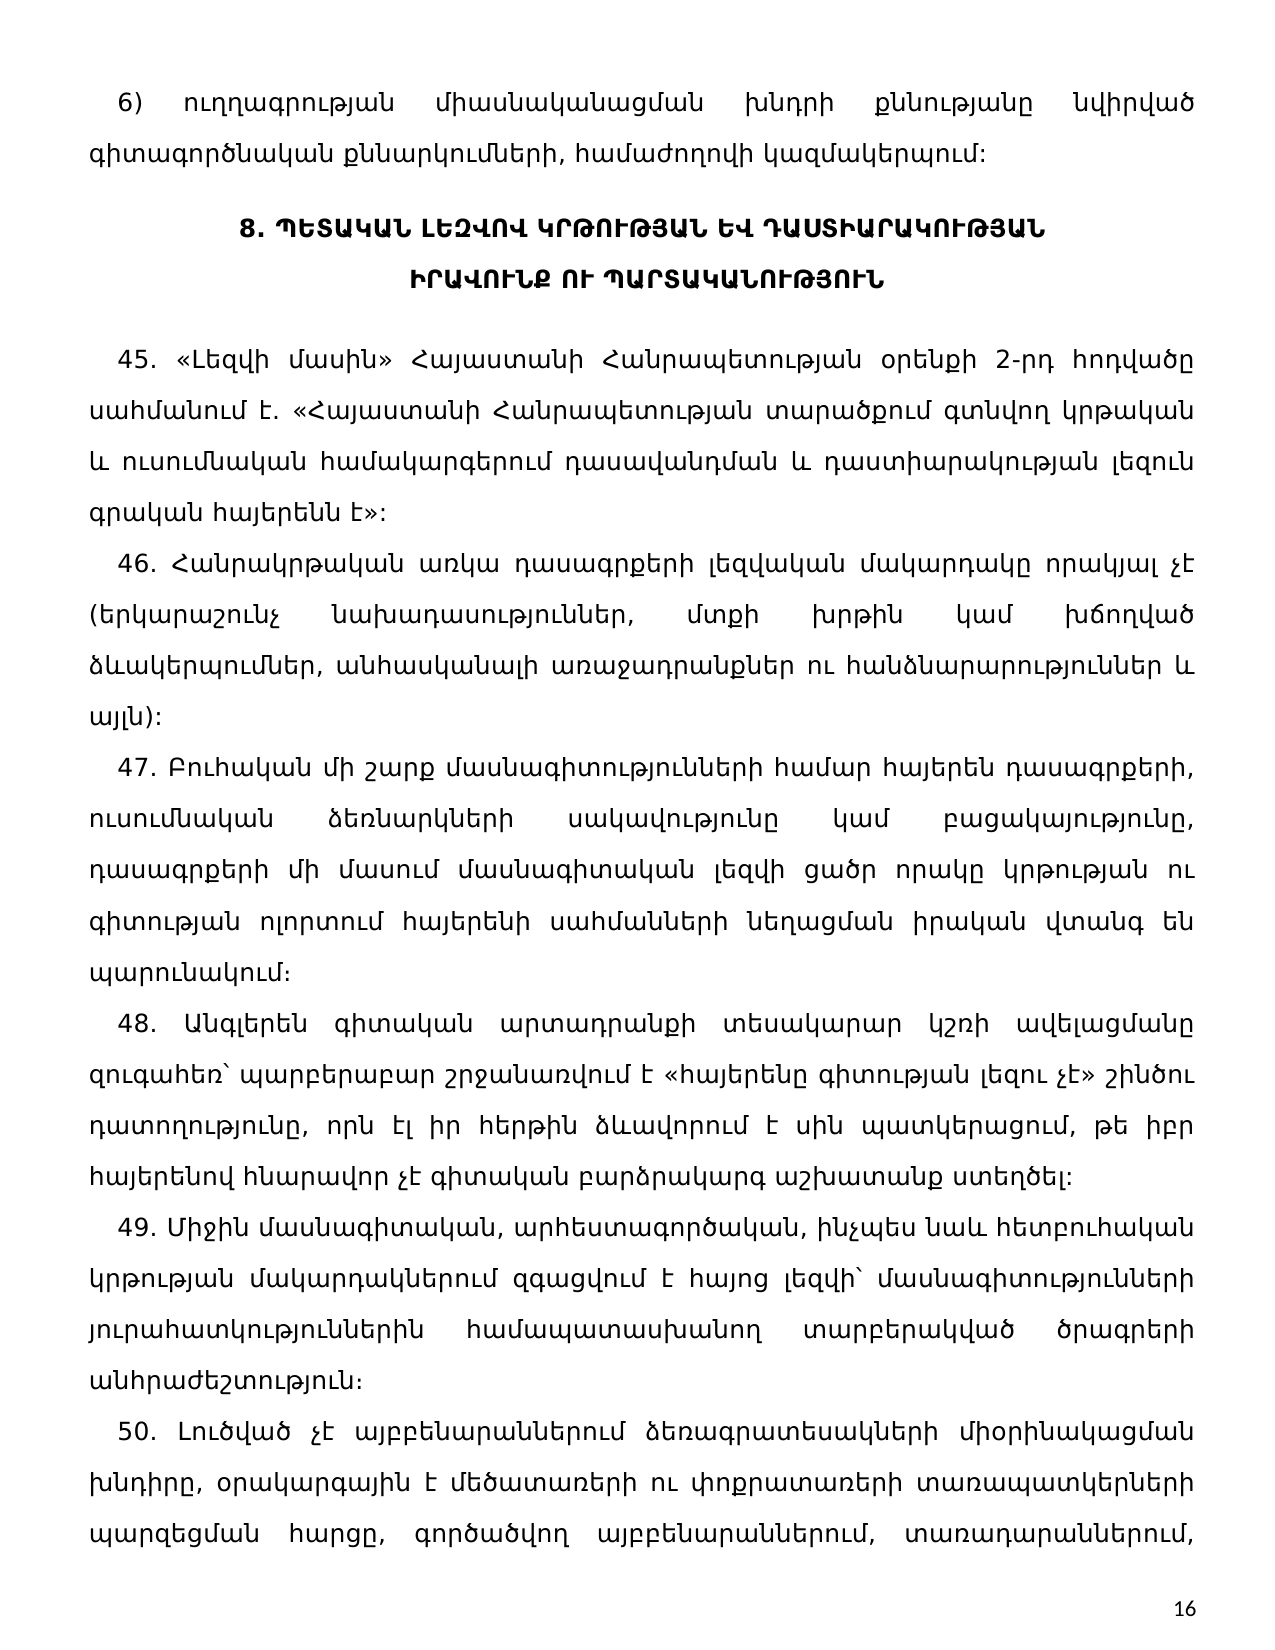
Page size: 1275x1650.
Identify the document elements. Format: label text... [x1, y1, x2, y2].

text 8. Պետական լեզվով կրթության ԵՎ դաստիարակության [89, 214, 1196, 248]
text 6) ուղղագրության միասնականացման խնդրի քննությանը նվիրված գիտագործնական քննարկումների, համաժողովի կազմակերպում: [89, 89, 1196, 174]
text 47. Բուհական մի շարք մասնագիտությունների համար հայերեն դասագրքերի, ուսումնական ձեռնարկների սակավությունը կամ բացակայությունը, դասագրքերի մի մասում մասնագիտական լեզվի ցածր որակը կրթության ու գիտության ոլորտում հայերենի սահմանների նեղացման իրական վտանգ են պարունակում։ [89, 754, 1196, 992]
text 48. Անգլերեն գիտական արտադրանքի տեսակարար կշռի ավելացմանը զուգահեռ՝ պարբերաբար շրջանառվում է «հայերենը գիտության լեզու չէ» շինծու դատողությունը, որն էլ իր հերթին ձևավորում է սին պատկերացում, թե իբր հայերենով հնարավոր չէ գիտական բարձրակարգ աշխատանք ստեղծել: [89, 1009, 1196, 1196]
text 45. «Լեզվի մասին» Հայաստանի Հանրապետության օրենքի 2-րդ հոդվածը սահմանում է. «Հայաստանի Հանրապետության տարածքում գտնվող կրթական և ուսումնական համակարգերում դասավանդման և դաստիարակության լեզուն գրական հայերենն է»: [89, 345, 1196, 532]
text 49. Միջին մասնագիտական, արհեստագործական, ինչպես նաև հետբուհական կրթության մակարդակներում զգացվում է հայոց լեզվի՝ մասնագիտությունների յուրահատկություններին համապատասխանող տարբերակված ծրագրերի անհրաժեշտություն։ [89, 1213, 1196, 1400]
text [89, 1417, 1196, 1553]
text իրավունք ու պարտականություն [89, 265, 1196, 299]
text 46. Հանրակրթական առկա դասագրքերի լեզվական մակարդակը որակյալ չէ (երկարաշունչ նախադասություններ, մտքի խրթին կամ խճողված ձևակերպումներ, անհասկանալի առաջադրանքներ ու հանձնարարություններ և այլն): [89, 549, 1196, 737]
